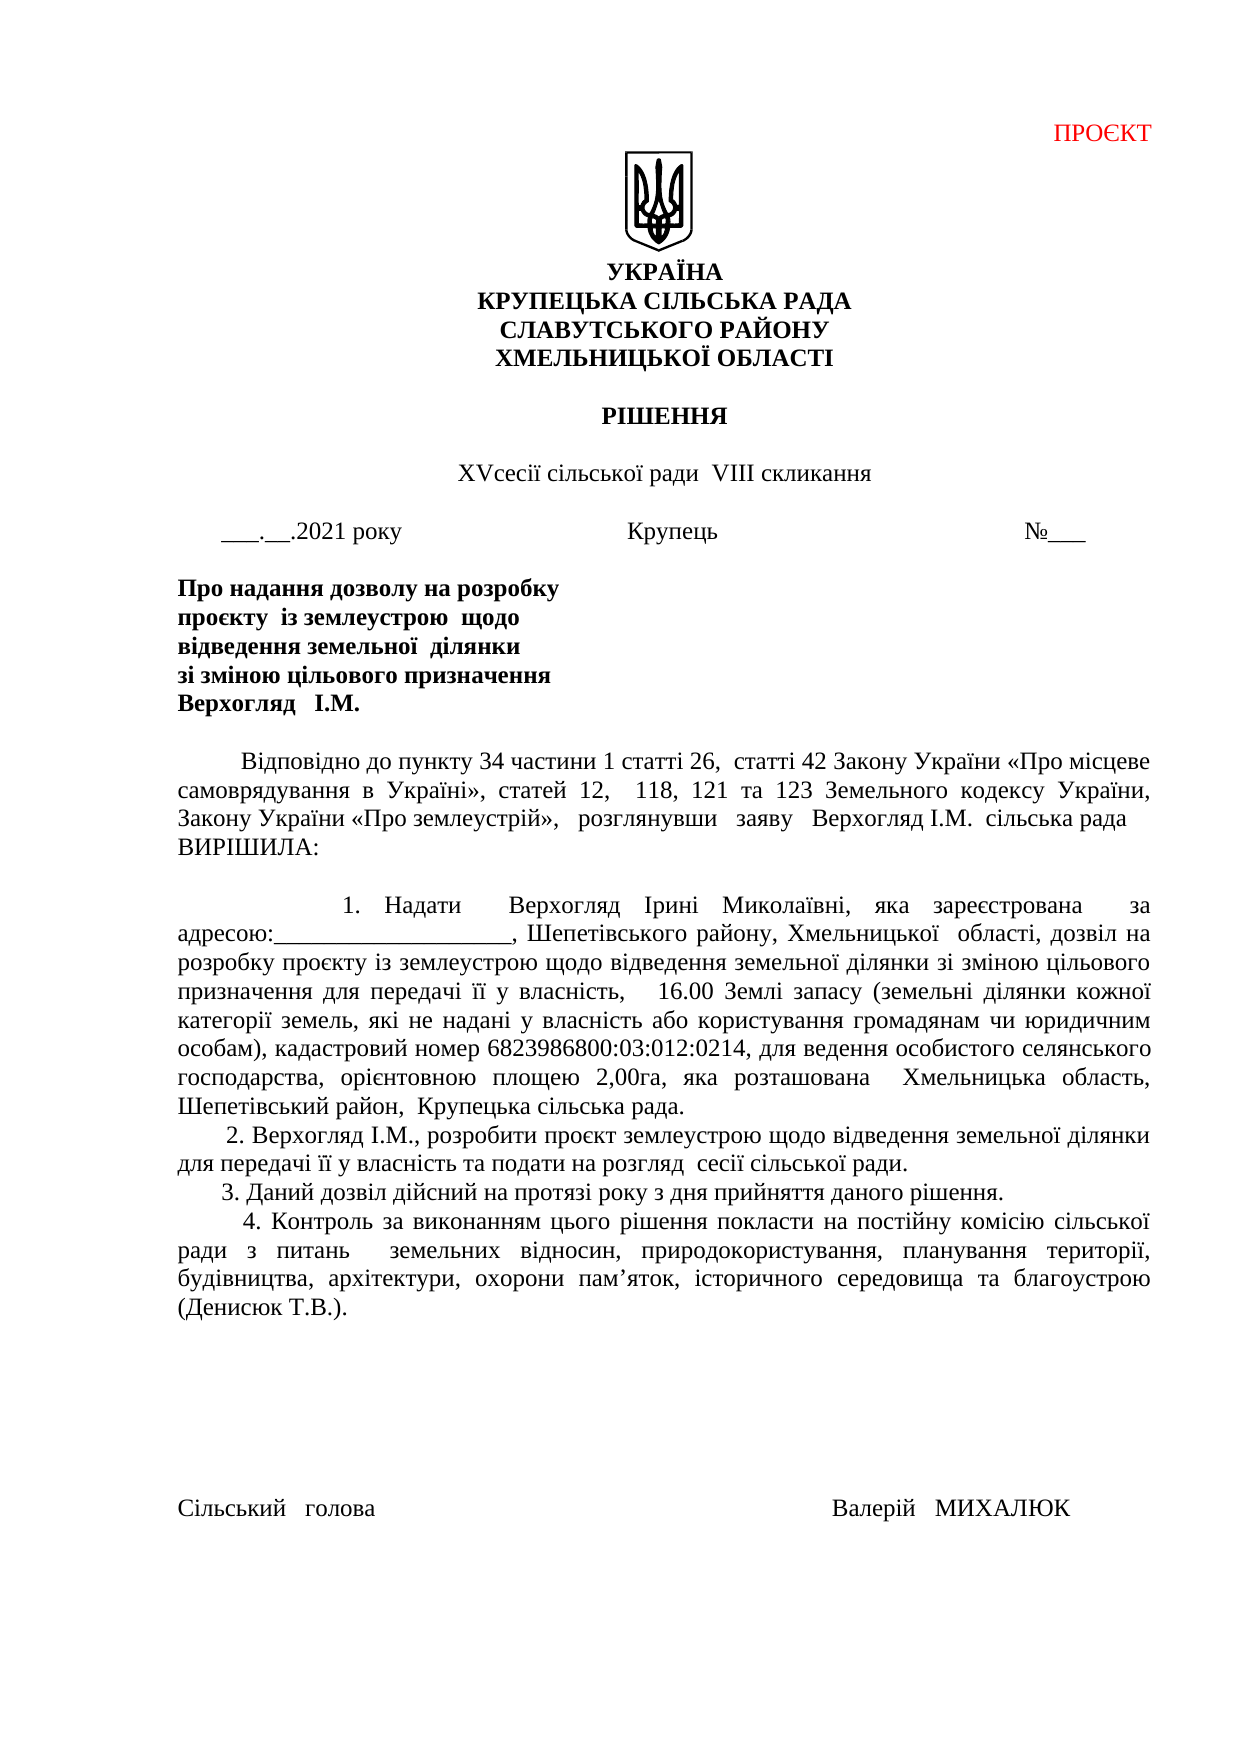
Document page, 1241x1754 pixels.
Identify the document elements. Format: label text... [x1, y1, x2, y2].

text 4. Контроль за виконанням цього рішення покласти на постійну комісію сільської ради з питань земельних відносин, природокористування, планування території, будівництва, архітектури, охорони пам’яток, історичного середовища та благоустрою (Денисюк Т.В.). [177, 1206, 1152, 1321]
text ХVсесії сільської ради VІІІ скликання [177, 458, 1152, 487]
text Сільський голова Валерій МИХАЛЮК [177, 1493, 1152, 1522]
text ВИРІШИЛА: [177, 832, 1152, 861]
text СЛАВУТСЬКОГО РАЙОНУ [177, 315, 1152, 343]
text ПРОЄКТ [177, 118, 1152, 147]
text Відповідно до пункту 34 частини 1 статті 26, статті 42 Закону України «Про місцеве самоврядування в Україні», статей 12, 118, 121 та 123 Земельного кодексу України, Закону України «Про землеустрій», розглянувши заяву Верхогляд І.М. сільська рада [177, 746, 1152, 832]
text Верхогляд І.М. [177, 688, 1152, 717]
text відведення земельної ділянки [177, 631, 1152, 660]
text 3. Даний дозвіл дійсний на протязі року з дня прийняття даного рішення. [177, 1177, 1152, 1206]
text зі зміною цільового призначення [177, 660, 1152, 688]
text 2. Верхогляд І.М., розробити проєкт землеустрою щодо відведення земельної ділянки для передачі її у власність та подати на розгляд сесії сільської ради. [177, 1120, 1152, 1177]
text РІШЕННЯ [177, 401, 1152, 430]
text 1. Надати Верхогляд Ірині Миколаївні, яка зареєстрована за адресою:___________________, Шепетівського району, Хмельницької області, дозвіл на розробку проєкту із землеустрою щодо відведення земельної ділянки зі зміною цільового призначення для передачі її у власність, 16.00 Землі запасу (земельні ділянки кожної категорії земель, які не надані у власність або користування громадянам чи юридичним особам), кадастровий номер 6823986800:03:012:0214, для ведення особистого селянського господарства, орієнтовною площею 2,00га, яка розташована Хмельницька область, Шепетівський район, Крупецька сільська рада. [177, 890, 1152, 1005]
text Про надання дозволу на розробку [177, 573, 1152, 602]
text проєкту із землеустрою щодо [177, 602, 1152, 631]
text ___.__.2021 року Крупець №___ [177, 516, 1152, 545]
text 1. Надати Верхогляд Ірині Миколаївні, яка зареєстрована за адресою:___________________, Шепетівського району, Хмельницької області, дозвіл на розробку проєкту із землеустрою щодо відведення земельної ділянки зі зміною цільового призначення для передачі її у власність, 16.00 Землі запасу (земельні ділянки кожної категорії земель, які не надані у власність або користування громадянам чи юридичним особам), кадастровий номер 6823986800:03:012:0214, для ведення особистого селянського господарства, орієнтовною площею 2,00га, яка розташована Хмельницька область, Шепетівський район, Крупецька сільська рада. [177, 1033, 1152, 1120]
text УКРАЇНА [177, 257, 1152, 286]
text КРУПЕЦЬКА СІЛЬСЬКА РАДА [177, 286, 1152, 315]
text ХМЕЛЬНИЦЬКОЇ ОБЛАСТІ [177, 343, 1152, 372]
